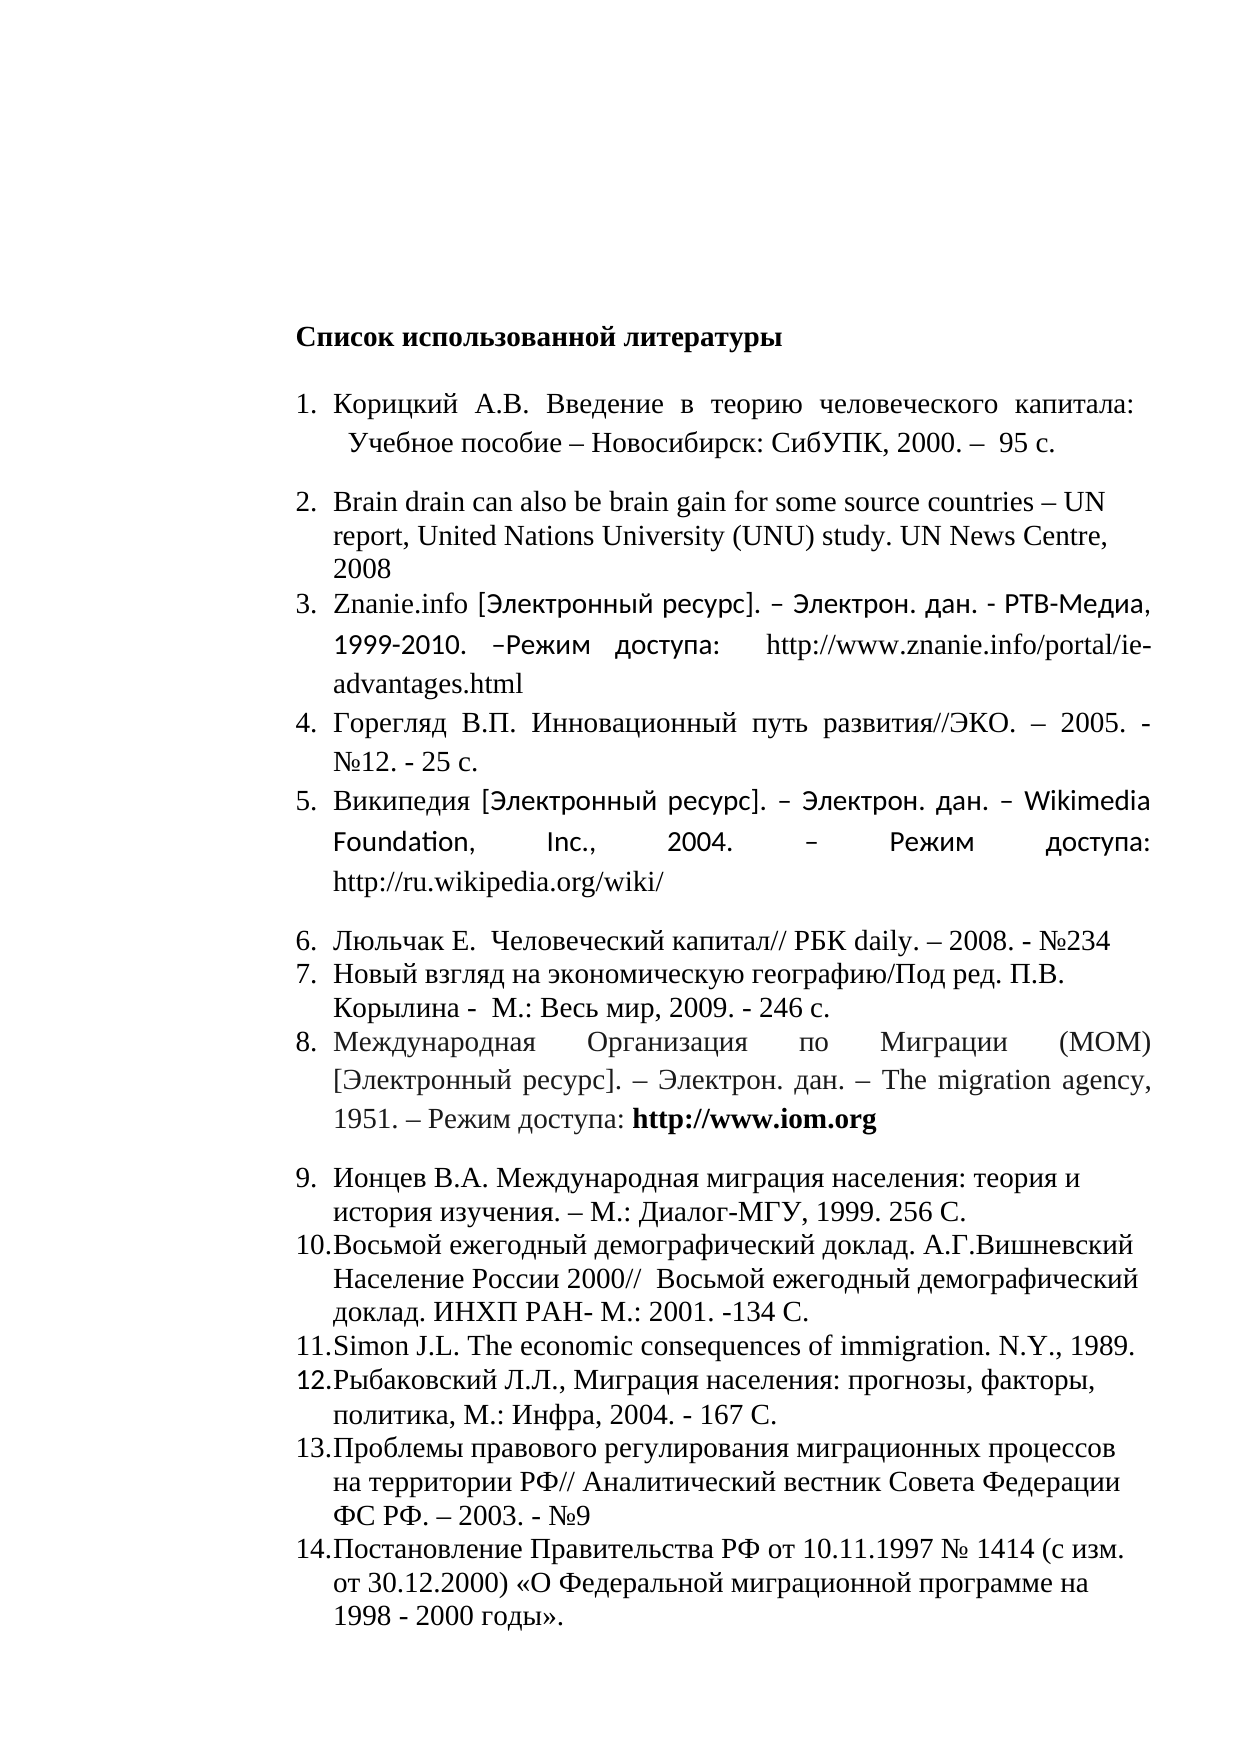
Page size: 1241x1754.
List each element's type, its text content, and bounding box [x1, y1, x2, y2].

list Википедия [Электронный ресурс]. – Электрон. дан. – Wikimedia Foundation, Inc., 2004. – Режим доступа: http://ru.wikipedia.org/wiki/ [295, 782, 1152, 897]
list Рыбаковский Л.Л., Миграция населения: прогнозы, факторы, политика, М.: Инфра, 2004. - 167 С. [295, 1361, 1152, 1431]
list Восьмой ежегодный демографический доклад. А.Г.Вишневский Население России 2000// Восьмой ежегодный демографический доклад. ИНХП РАН- М.: 2001. -134 С. [295, 1227, 1152, 1328]
list Brain drain can also be brain gain for some source countries – UN report, United Nations University (UNU) study. UN News Centre, 2008 [295, 484, 1152, 585]
list Люльчак Е. Человеческий капитал// РБК daily. – 2008. - №234 [295, 923, 1152, 957]
list Постановление Правительства РФ от 10.11.1997 № 1414 (с изм. от 30.12.2000) «О Федеральной миграционной программе на 1998 - 2000 годы». [295, 1531, 1152, 1632]
list Znanie.info [Электронный ресурс]. – Электрон. дан. - РТВ-Медиа, 1999-2010. –Режим доступа: http://www.znanie.info/portal/ie-advantages.html [295, 585, 1152, 700]
list Проблемы правового регулирования миграционных процессов на территории РФ// Аналитический вестник Совета Федерации ФС РФ. – 2003. - №9 [295, 1431, 1152, 1531]
text Список использованной литературы [222, 319, 1160, 353]
list Горегляд В.П. Инновационный путь развития//ЭКО. – 2005. - №12. - 25 с. [295, 705, 1152, 777]
list Simon J.L. The economic consequences of immigration. N.Y., 1989. [295, 1328, 1152, 1361]
list Международная Организация по Миграции (МОМ) [Электронный ресурс]. – Электрон. дан. – The migration agency, 1951. – Режим доступа: http://www.iom.org [295, 1024, 1152, 1134]
list Новый взгляд на экономическую географию/Под ред. П.В. Корылина - М.: Весь мир, 2009. - 246 с. [295, 957, 1152, 1024]
list Ионцев В.А. Международная миграция населения: теория и история изучения. – М.: Диалог-МГУ, 1999. 256 С. [295, 1160, 1152, 1227]
list Корицкий А.В. Введение в теорию человеческого капитала: Учебное пособие – Новосибирск: СибУПК, 2000. – 95 с. [295, 386, 1152, 458]
